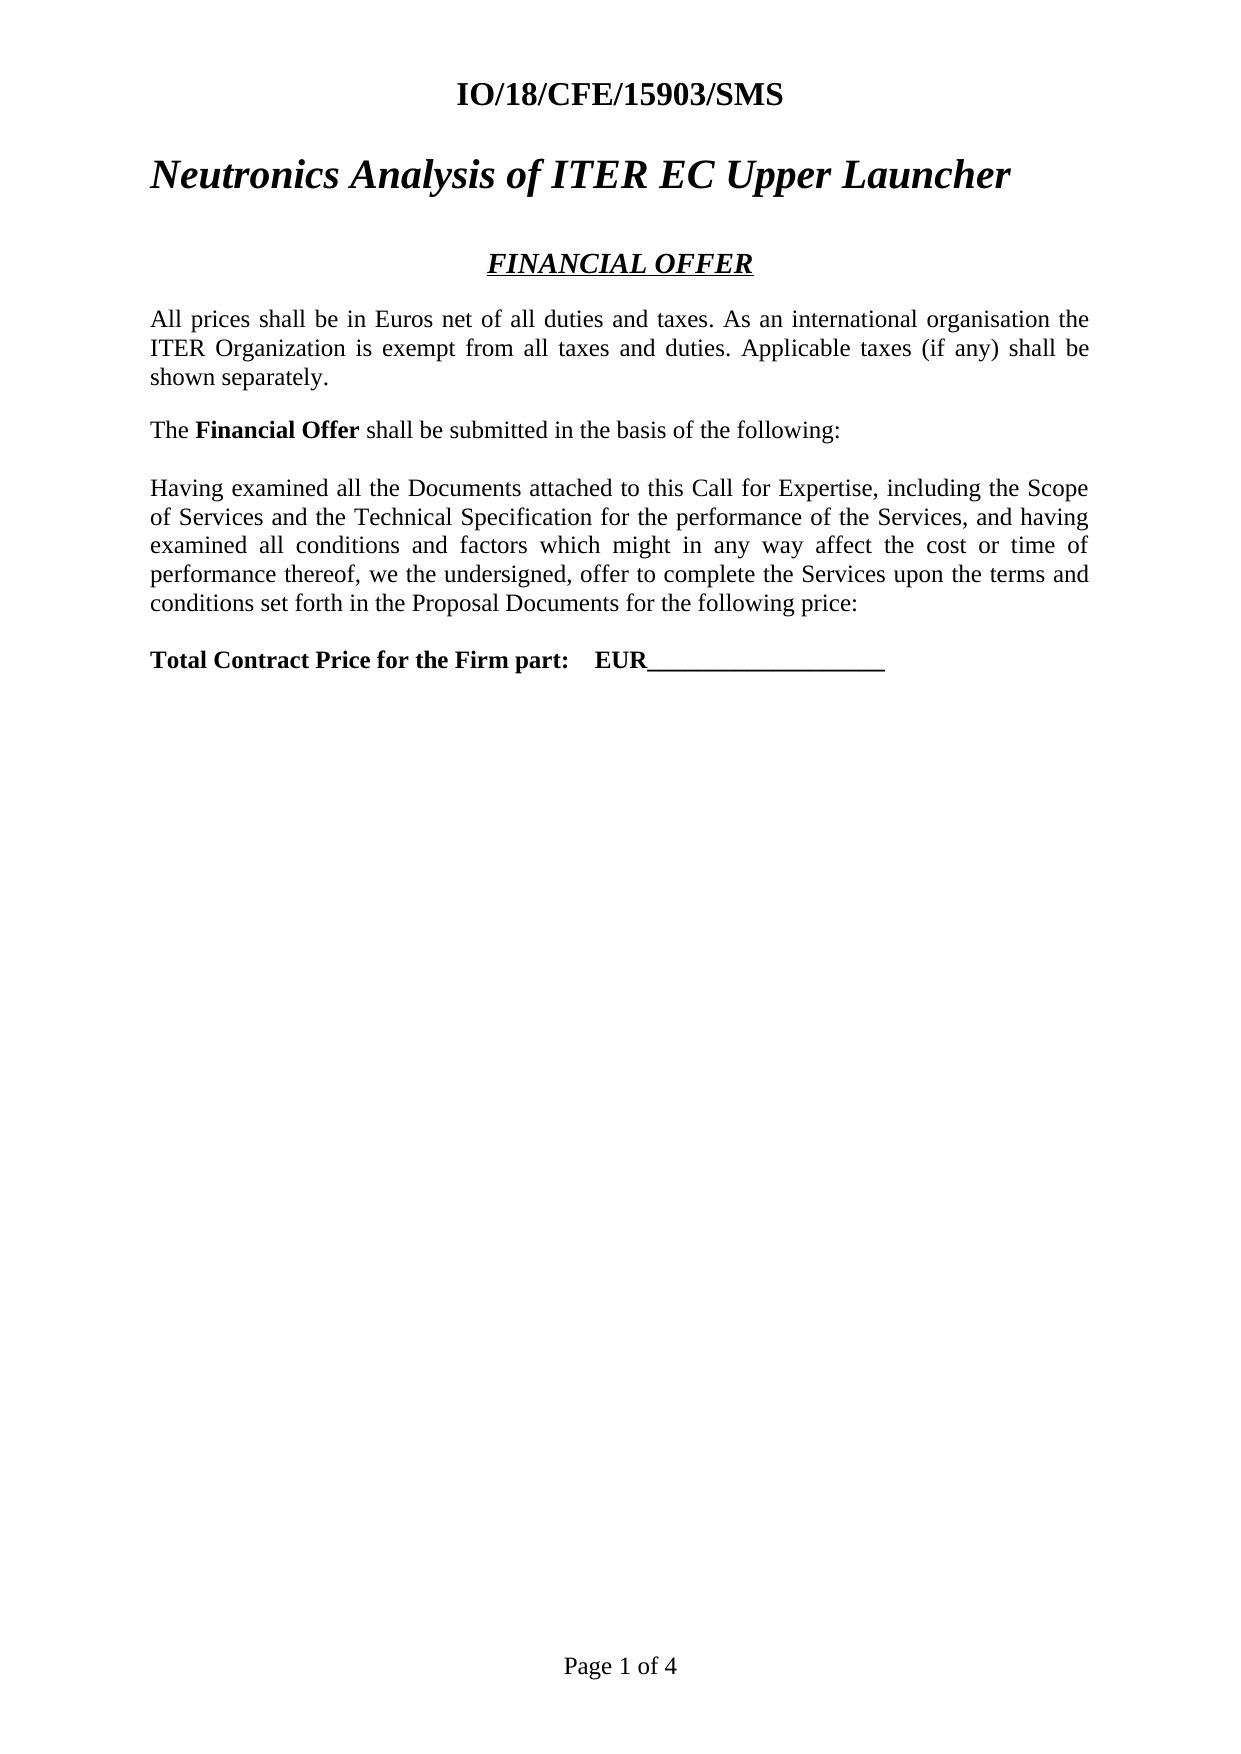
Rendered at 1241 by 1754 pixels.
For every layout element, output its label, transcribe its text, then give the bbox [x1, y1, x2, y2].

text The Financial Offer shall be submitted in the basis of the following: [150, 416, 1090, 444]
text All prices shall be in Euros net of all duties and taxes. As an international organisation the ITER Organization is exempt from all taxes and duties. Applicable taxes (if any) shall be shown separately. [150, 304, 1090, 391]
text Having examined all the Documents attached to this Call for Expertise, including the Scope of Services and the Technical Specification for the performance of the Services, and having examined all conditions and factors which might in any way affect the cost or time of performance thereof, we the undersigned, offer to complete the Services upon the terms and conditions set forth in the Proposal Documents for the following price: [150, 473, 1090, 617]
text Neutronics Analysis of ITER EC Upper Launcher [150, 150, 1090, 198]
text FINANCIAL OFFER [150, 246, 1090, 279]
text Total Contract Price for the Firm part: EUR___________________ [150, 646, 1090, 674]
